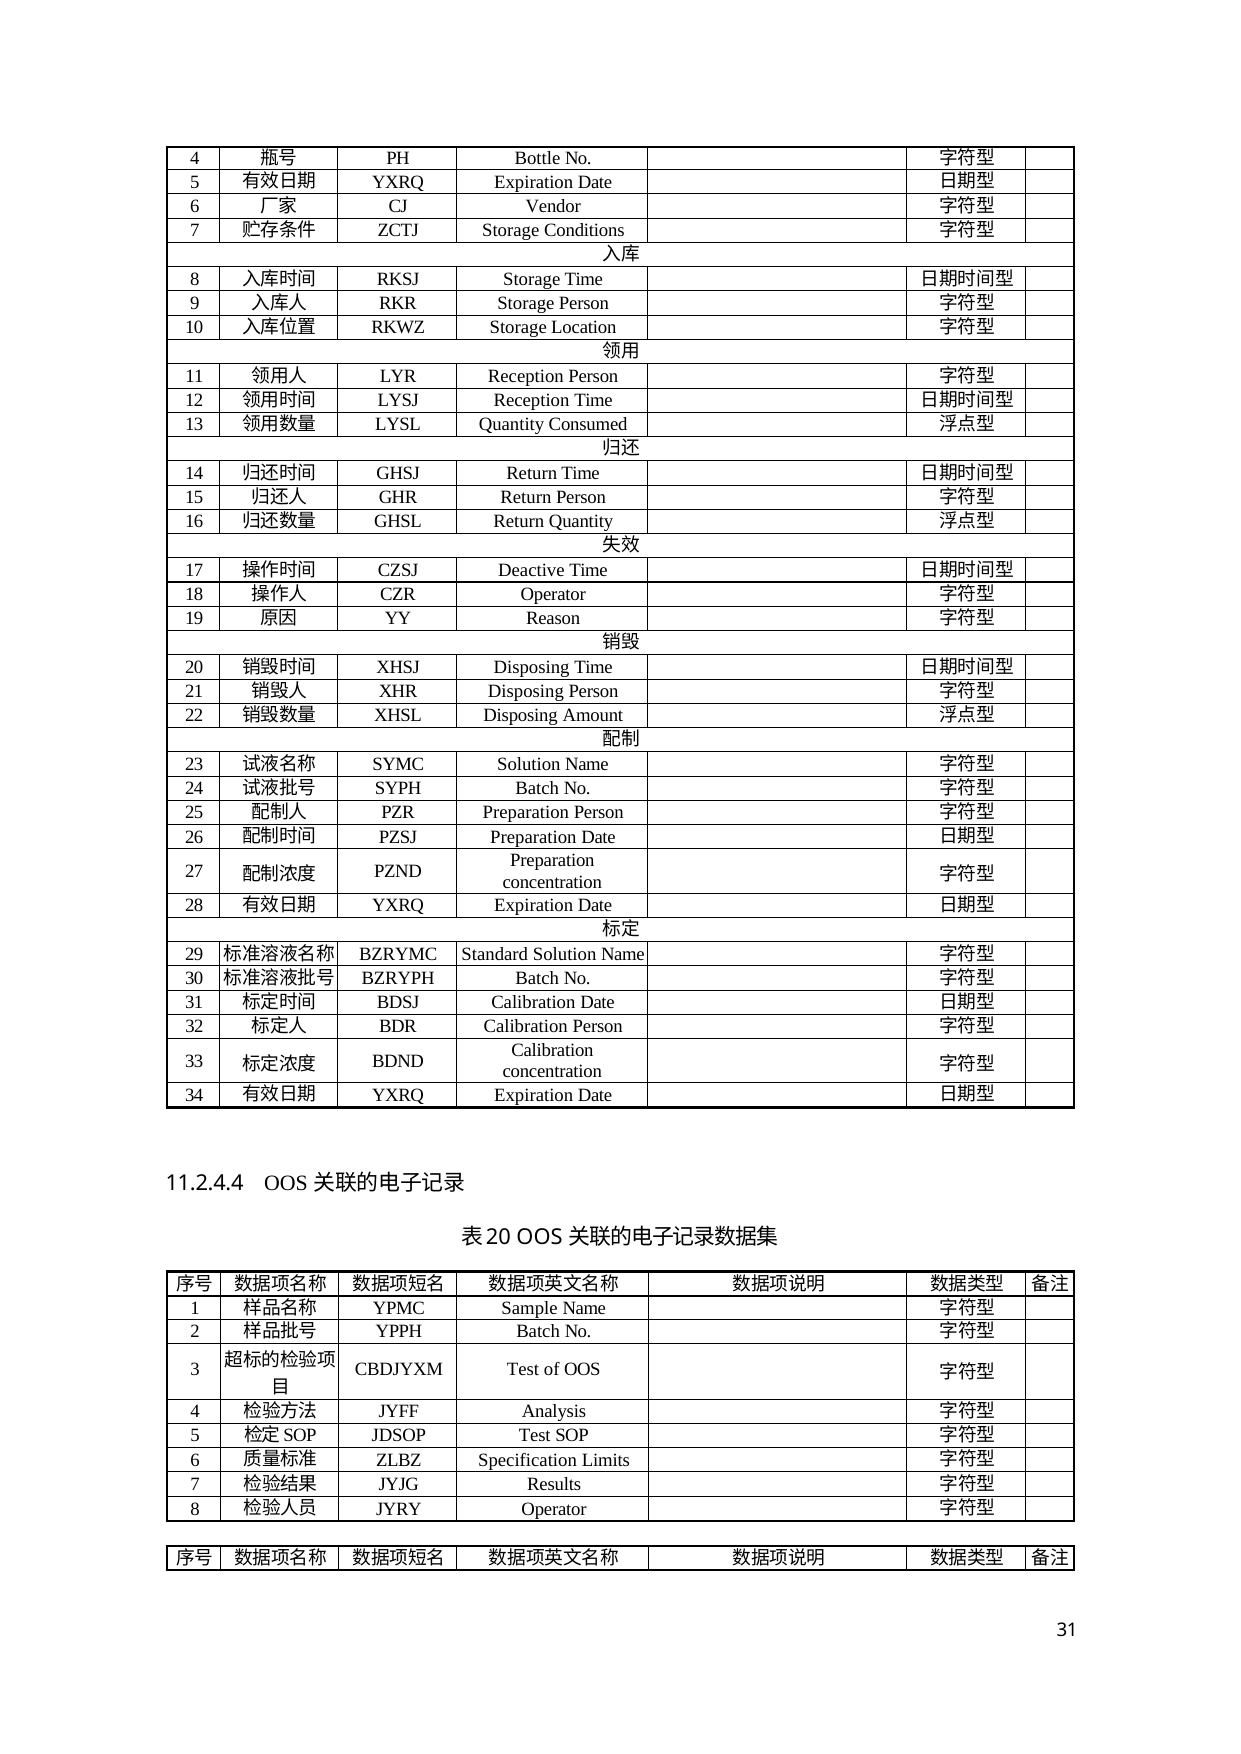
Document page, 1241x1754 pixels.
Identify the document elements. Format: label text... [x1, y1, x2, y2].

table_cell [648, 1039, 906, 1082]
table_cell [1026, 267, 1073, 290]
table_cell Analysis [457, 1400, 648, 1423]
table_cell XHSL [338, 704, 456, 727]
table_cell 标准溶液名称 [220, 942, 337, 965]
table_cell 5 [168, 1424, 220, 1447]
table_cell Disposing Time [457, 655, 647, 678]
table_cell [648, 148, 906, 169]
table_cell 厂家 [220, 194, 337, 218]
table_cell 字符型 [907, 966, 1025, 990]
table_cell [648, 655, 906, 678]
table_cell 4 [168, 148, 219, 169]
table_cell [1026, 849, 1073, 893]
table_cell Specification Limits [457, 1448, 648, 1471]
table_cell [648, 364, 906, 387]
table_cell [1026, 752, 1073, 776]
table_cell 标准溶液批号 [220, 966, 337, 990]
table_cell Test SOP [457, 1424, 648, 1447]
table_cell 超标的检验项目 [221, 1344, 338, 1398]
table_cell 领用时间 [220, 389, 337, 412]
table_cell GHR [338, 486, 456, 509]
table_cell [1026, 607, 1073, 630]
table_cell YXRQ [338, 1083, 456, 1106]
table_cell 日期型 [907, 1083, 1025, 1106]
table_cell 1 [168, 1297, 220, 1319]
table_cell BDND [338, 1039, 456, 1082]
table_cell 6 [168, 194, 219, 218]
table_cell YY [338, 607, 456, 630]
table_cell 13 [168, 413, 219, 436]
table_cell PH [338, 148, 456, 169]
text 表 20 OOS 关联的电子记录数据集 [367, 1219, 874, 1251]
table_cell 日期型 [907, 894, 1025, 917]
table_cell 配制浓度 [220, 849, 337, 893]
table_cell 7 [168, 219, 219, 242]
table_header 数据项短名 [339, 1273, 456, 1294]
table_cell Disposing Person [457, 680, 647, 703]
table_header 备注 [1026, 1547, 1073, 1569]
table_cell YPPH [339, 1320, 456, 1343]
table_cell 7 [168, 1472, 220, 1496]
table_cell 10 [168, 316, 219, 339]
table_cell 22 [168, 704, 219, 727]
table_cell [1026, 170, 1073, 193]
table_cell RKSJ [338, 267, 456, 290]
table_cell Preparation Date [457, 825, 647, 848]
table_cell [649, 1472, 906, 1496]
table_cell [1026, 1497, 1073, 1520]
table_cell 5 [168, 170, 219, 193]
table_cell [648, 219, 906, 242]
table_cell [648, 461, 906, 484]
table_cell LYSL [338, 413, 456, 436]
table_cell [648, 966, 906, 990]
table_cell 21 [168, 680, 219, 703]
table_cell 标定人 [220, 1015, 337, 1038]
table_cell 归还人 [220, 486, 337, 509]
table_cell [649, 1320, 906, 1343]
table_cell [1026, 1472, 1073, 1496]
table_cell Bottle No. [457, 148, 647, 169]
table_cell Results [457, 1472, 648, 1496]
table_cell 操作人 [220, 583, 337, 606]
table_cell [648, 486, 906, 509]
table_cell Operator [457, 1497, 648, 1520]
table_cell 字符型 [907, 194, 1025, 218]
table_cell 领用数量 [220, 413, 337, 436]
table_cell 字符型 [907, 1015, 1025, 1038]
table_cell 销毁数量 [220, 704, 337, 727]
table_cell [648, 267, 906, 290]
table_cell 12 [168, 389, 219, 412]
table_cell 日期型 [907, 170, 1025, 193]
table_cell 检验结果 [221, 1472, 338, 1496]
table_cell [648, 801, 906, 824]
table_cell 标定时间 [220, 991, 337, 1014]
table_cell [648, 1083, 906, 1106]
table_cell [1026, 1400, 1073, 1423]
table_cell Return Quantity [457, 510, 647, 533]
table_cell 字符型 [907, 148, 1025, 169]
table_cell [648, 316, 906, 339]
table_header 数据项英文名称 [457, 1273, 648, 1294]
table_cell 字符型 [907, 777, 1025, 800]
table_cell [648, 558, 906, 581]
table_cell [1026, 219, 1073, 242]
table_cell 操作时间 [220, 558, 337, 581]
table_cell 归还时间 [220, 461, 337, 484]
table_cell XHSJ [338, 655, 456, 678]
table_cell [648, 510, 906, 533]
table_header 数据项英文名称 [457, 1547, 648, 1569]
table_cell BZRYPH [338, 966, 456, 990]
table_cell [648, 413, 906, 436]
table_cell YPMC [339, 1297, 456, 1319]
table_cell 试液批号 [220, 777, 337, 800]
table_cell [648, 1015, 906, 1038]
table_cell Test of OOS [457, 1344, 648, 1398]
table_cell [649, 1497, 906, 1520]
table_cell [649, 1344, 906, 1398]
table_cell 16 [168, 510, 219, 533]
table_cell 24 [168, 777, 219, 800]
table_cell 领用人 [220, 364, 337, 387]
table_cell 2 [168, 1320, 220, 1343]
table_cell RKR [338, 291, 456, 315]
table_cell [1026, 942, 1073, 965]
table_cell Disposing Amount [457, 704, 647, 727]
table_cell Standard Solution Name [457, 942, 647, 965]
table_cell [648, 825, 906, 848]
table_cell Storage Conditions [457, 219, 647, 242]
table_cell PZR [338, 801, 456, 824]
table_cell [648, 194, 906, 218]
table_cell BDR [338, 1015, 456, 1038]
table_cell [649, 1297, 906, 1319]
table_cell YXRQ [338, 170, 456, 193]
table_cell [649, 1424, 906, 1447]
table_cell LYSJ [338, 389, 456, 412]
table_cell 字符型 [907, 1039, 1025, 1082]
table_cell 配制人 [220, 801, 337, 824]
table_cell 8 [168, 1497, 220, 1520]
table_cell 贮存条件 [220, 219, 337, 242]
table_cell [1026, 461, 1073, 484]
table_cell 销毁人 [220, 680, 337, 703]
table_cell Storage Time [457, 267, 647, 290]
table_cell 试液名称 [220, 752, 337, 776]
table_cell 14 [168, 461, 219, 484]
table_cell XHR [338, 680, 456, 703]
table_cell Expiration Date [457, 894, 647, 917]
table_cell [648, 942, 906, 965]
table_header 数据类型 [907, 1547, 1025, 1569]
table_cell Reason [457, 607, 647, 630]
table_cell 有效日期 [220, 894, 337, 917]
table_cell Calibration concentration [457, 1039, 647, 1082]
table_cell [1026, 894, 1073, 917]
table_cell 30 [168, 966, 219, 990]
table_cell GHSL [338, 510, 456, 533]
table_cell BZRYMC [338, 942, 456, 965]
table_cell [648, 583, 906, 606]
table_cell Expiration Date [457, 1083, 647, 1106]
table_cell JYRY [339, 1497, 456, 1520]
table_cell 3 [168, 1344, 220, 1398]
table_cell [1026, 1344, 1073, 1398]
table_cell PZSJ [338, 825, 456, 848]
table_cell 23 [168, 752, 219, 776]
table_header 序号 [168, 1273, 220, 1294]
table_cell 入库人 [220, 291, 337, 315]
table_cell 17 [168, 558, 219, 581]
table_cell 27 [168, 849, 219, 893]
table_cell [1026, 1320, 1073, 1343]
table_cell 字符型 [907, 291, 1025, 315]
table_cell Quantity Consumed [457, 413, 647, 436]
table_cell [1026, 558, 1073, 581]
table_cell [649, 1448, 906, 1471]
table_cell 28 [168, 894, 219, 917]
table_cell 字符型 [907, 219, 1025, 242]
table_cell [1026, 413, 1073, 436]
table_cell 日期时间型 [907, 558, 1025, 581]
table_cell 字符型 [907, 583, 1025, 606]
table_cell [648, 680, 906, 703]
table_cell GHSJ [338, 461, 456, 484]
table_cell [648, 389, 906, 412]
table_cell SYMC [338, 752, 456, 776]
table_cell Calibration Date [457, 991, 647, 1014]
table_cell Batch No. [457, 966, 647, 990]
table_cell 浮点型 [907, 413, 1025, 436]
table_cell 字符型 [907, 752, 1025, 776]
table_header 数据项短名 [339, 1547, 456, 1569]
table_cell 字符型 [907, 942, 1025, 965]
table_cell 字符型 [907, 1344, 1025, 1398]
table_cell Reception Time [457, 389, 647, 412]
list OOS 关联的电子记录 [165, 1165, 1109, 1197]
table_cell Storage Location [457, 316, 647, 339]
table_cell [1026, 316, 1073, 339]
table_cell 领用 [168, 340, 1073, 363]
table_cell Return Person [457, 486, 647, 509]
table_cell RKWZ [338, 316, 456, 339]
table_cell [1026, 704, 1073, 727]
table_cell 日期型 [907, 991, 1025, 1014]
table_cell 配制时间 [220, 825, 337, 848]
table_cell [1026, 777, 1073, 800]
table_cell [1026, 583, 1073, 606]
table_cell Storage Person [457, 291, 647, 315]
table_cell 字符型 [907, 316, 1025, 339]
table_cell 检验人员 [221, 1497, 338, 1520]
table_cell [1026, 825, 1073, 848]
table_cell [648, 607, 906, 630]
table_cell 样品批号 [221, 1320, 338, 1343]
table_cell 33 [168, 1039, 219, 1082]
table_cell JDSOP [339, 1424, 456, 1447]
table_cell 字符型 [907, 1400, 1025, 1423]
table_cell 日期型 [907, 825, 1025, 848]
table_cell 字符型 [907, 364, 1025, 387]
table_cell CZSJ [338, 558, 456, 581]
table_cell CJ [338, 194, 456, 218]
table_cell 配制 [168, 728, 1073, 751]
table_cell 25 [168, 801, 219, 824]
table_cell [1026, 1039, 1073, 1082]
table_cell Preparation Person [457, 801, 647, 824]
table_cell 有效日期 [220, 1083, 337, 1106]
table_cell 样品名称 [221, 1297, 338, 1319]
table_header 数据项名称 [221, 1273, 338, 1294]
table_cell JYJG [339, 1472, 456, 1496]
table_cell 9 [168, 291, 219, 315]
table_cell 字符型 [907, 486, 1025, 509]
table_cell 4 [168, 1400, 220, 1423]
table_cell 日期时间型 [907, 461, 1025, 484]
table_cell 归还 [168, 437, 1073, 460]
table_cell 检验方法 [221, 1400, 338, 1423]
table_header 序号 [168, 1547, 220, 1569]
table_cell Return Time [457, 461, 647, 484]
table_cell [648, 849, 906, 893]
table_cell [648, 777, 906, 800]
table_cell 瓶号 [220, 148, 337, 169]
table_cell [1026, 148, 1073, 169]
table_cell 浮点型 [907, 704, 1025, 727]
table_cell [1026, 364, 1073, 387]
table_cell [1026, 389, 1073, 412]
table_cell 6 [168, 1448, 220, 1471]
table_cell LYR [338, 364, 456, 387]
table_cell Reception Person [457, 364, 647, 387]
table_header 数据项说明 [649, 1547, 906, 1569]
table_cell PZND [338, 849, 456, 893]
table_cell [1026, 801, 1073, 824]
table_cell 标定浓度 [220, 1039, 337, 1082]
table_cell 字符型 [907, 1320, 1025, 1343]
table_cell 销毁 [168, 631, 1073, 654]
table_cell 有效日期 [220, 170, 337, 193]
table_cell CZR [338, 583, 456, 606]
table_cell [1026, 1448, 1073, 1471]
table_cell ZLBZ [339, 1448, 456, 1471]
table_cell Operator [457, 583, 647, 606]
table_cell [648, 170, 906, 193]
table_cell 入库位置 [220, 316, 337, 339]
table_cell 29 [168, 942, 219, 965]
table_cell 字符型 [907, 1424, 1025, 1447]
table_cell 字符型 [907, 1497, 1025, 1520]
table_header 数据类型 [907, 1273, 1025, 1294]
table_cell 字符型 [907, 1472, 1025, 1496]
table_cell [1026, 655, 1073, 678]
table_cell 26 [168, 825, 219, 848]
table_cell 归还数量 [220, 510, 337, 533]
table_cell 8 [168, 267, 219, 290]
table_cell 15 [168, 486, 219, 509]
table_cell 失效 [168, 534, 1073, 557]
table_header 备注 [1026, 1273, 1073, 1294]
table_cell ZCTJ [338, 219, 456, 242]
table_cell 字符型 [907, 680, 1025, 703]
table_cell JYFF [339, 1400, 456, 1423]
table_cell [648, 991, 906, 1014]
table_cell 原因 [220, 607, 337, 630]
table_cell 34 [168, 1083, 219, 1106]
table_cell Vendor [457, 194, 647, 218]
table_cell 字符型 [907, 607, 1025, 630]
table_cell [1026, 991, 1073, 1014]
table_cell Batch No. [457, 777, 647, 800]
table_cell Expiration Date [457, 170, 647, 193]
table_cell 字符型 [907, 1448, 1025, 1471]
table_cell [1026, 680, 1073, 703]
table_cell 入库时间 [220, 267, 337, 290]
table_cell 日期时间型 [907, 267, 1025, 290]
table_cell 字符型 [907, 849, 1025, 893]
table_cell Calibration Person [457, 1015, 647, 1038]
table_cell 入库 [168, 243, 1073, 266]
table_cell Solution Name [457, 752, 647, 776]
table_cell [1026, 1083, 1073, 1106]
table_cell 31 [168, 991, 219, 1014]
table_cell 20 [168, 655, 219, 678]
table_cell 19 [168, 607, 219, 630]
table_cell 字符型 [907, 1297, 1025, 1319]
table_cell 32 [168, 1015, 219, 1038]
table_cell SYPH [338, 777, 456, 800]
table_cell [1026, 1424, 1073, 1447]
table_cell [648, 291, 906, 315]
table_cell [648, 894, 906, 917]
table_cell Sample Name [457, 1297, 648, 1319]
table_cell [1026, 1015, 1073, 1038]
table_cell [1026, 1297, 1073, 1319]
table_cell [648, 704, 906, 727]
table_cell 标定 [168, 918, 1073, 941]
table_cell [1026, 510, 1073, 533]
table_cell [1026, 486, 1073, 509]
table_cell Batch No. [457, 1320, 648, 1343]
table_header 数据项说明 [649, 1273, 906, 1294]
table_cell [1026, 966, 1073, 990]
table_cell 18 [168, 583, 219, 606]
table_cell Preparation concentration [457, 849, 647, 893]
table_cell [648, 752, 906, 776]
table_cell 日期时间型 [907, 389, 1025, 412]
table_cell 浮点型 [907, 510, 1025, 533]
table_cell BDSJ [338, 991, 456, 1014]
table_cell YXRQ [338, 894, 456, 917]
table_cell [1026, 194, 1073, 218]
table_header 数据项名称 [221, 1547, 338, 1569]
table_cell 质量标准 [221, 1448, 338, 1471]
table_cell 日期时间型 [907, 655, 1025, 678]
table_cell 销毁时间 [220, 655, 337, 678]
table_cell 检定 SOP [221, 1424, 338, 1447]
table_cell CBDJYXM [339, 1344, 456, 1398]
table_cell 11 [168, 364, 219, 387]
table_cell 字符型 [907, 801, 1025, 824]
table_cell Deactive Time [457, 558, 647, 581]
table_cell [649, 1400, 906, 1423]
table_cell [1026, 291, 1073, 315]
